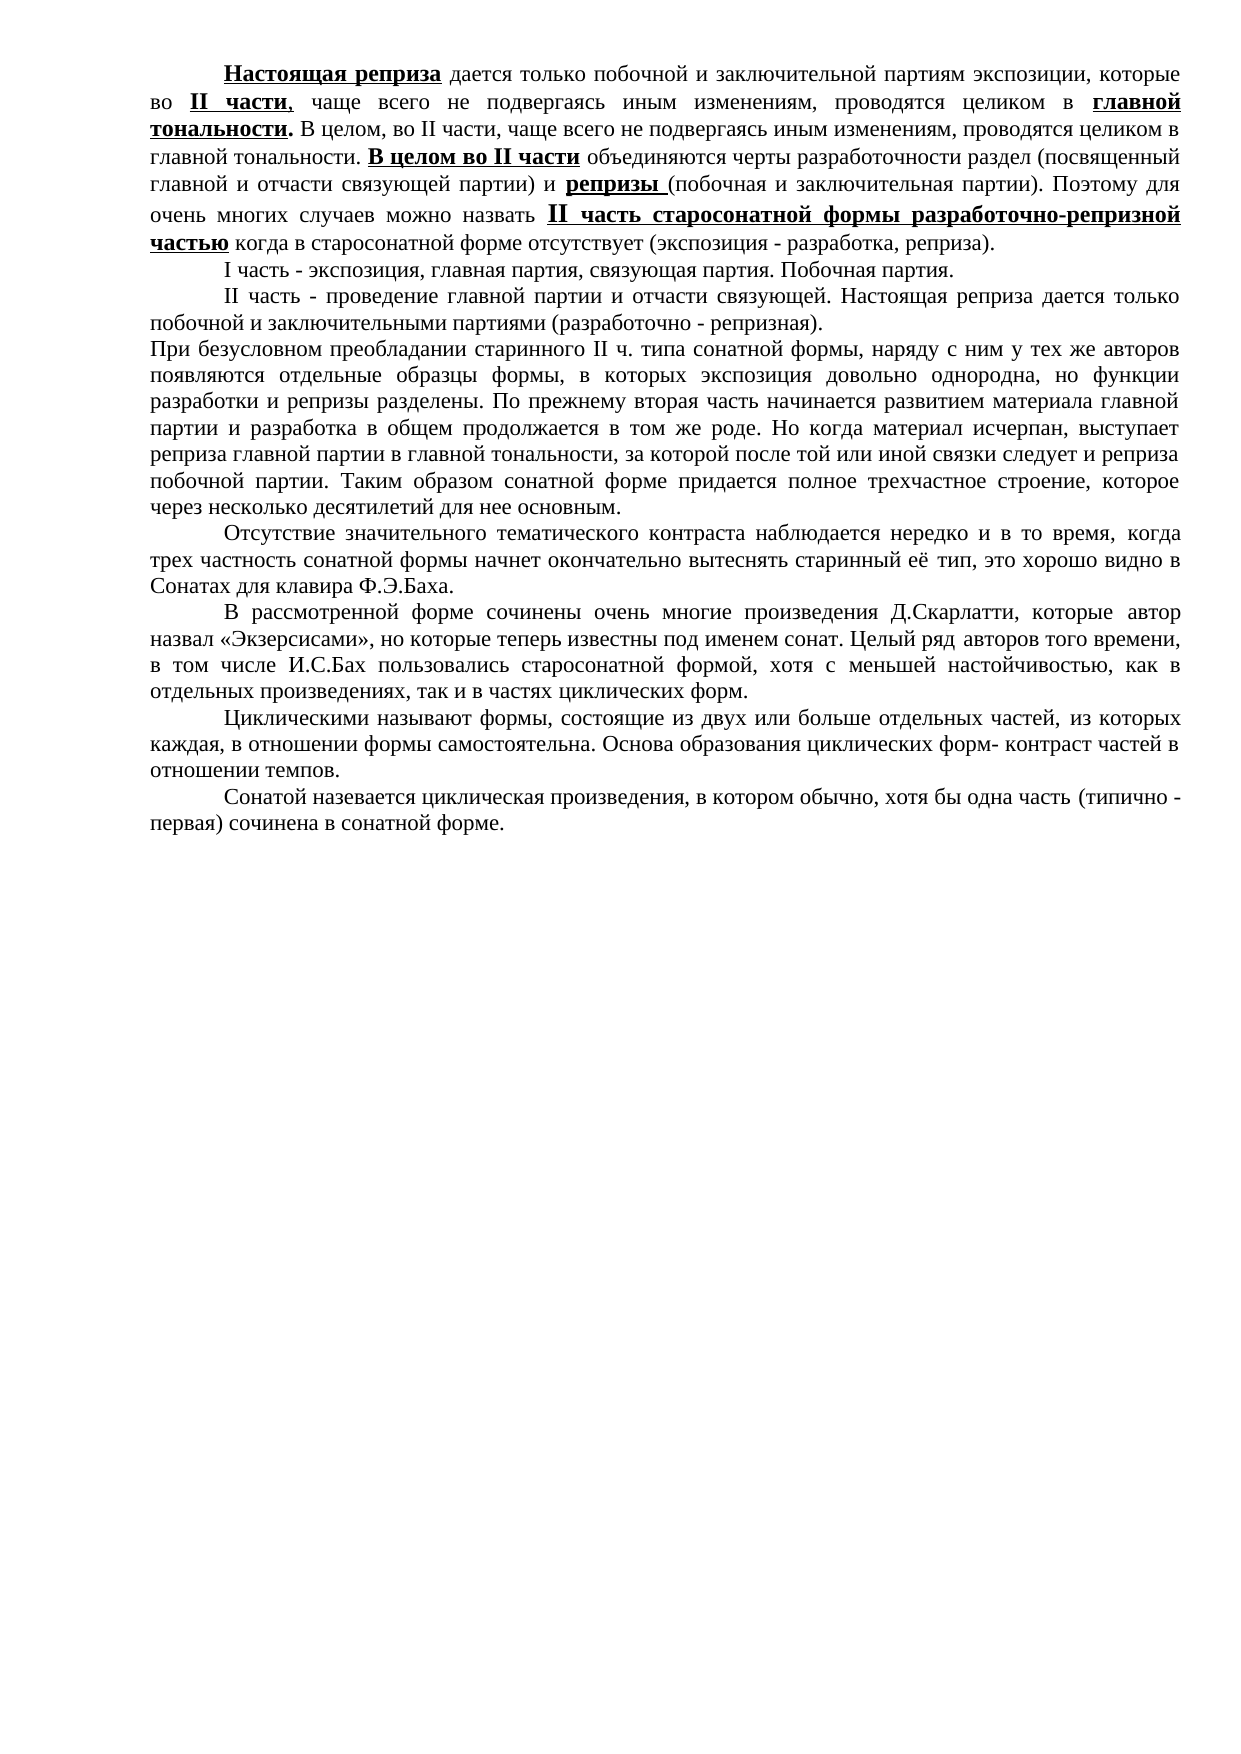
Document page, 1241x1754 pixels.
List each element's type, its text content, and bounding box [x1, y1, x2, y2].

text II часть - проведение главной партии и отчасти связующей. Настоящая реприза дается только побочной и заключительными партиями (разработочно - репризная). [150, 282, 1181, 335]
text При безусловном преобладании старинного II ч. типа сонатной формы, наряду с ним у тех же авторов появляются отдельные образцы формы, в которых экспозиция довольно однородна, но функции разработки и репризы разделены. По прежнему вторая часть начинается развитием материала главной партии и разработка в общем продолжается в том же роде. Но когда материал исчерпан, выступает реприза главной партии в главной тональности, за которой после той или иной связки следует и реприза побочной партии. Таким образом сонатной форме придается полное трехчастное строение, которое через несколько десятилетий для нее основным. [150, 335, 1181, 519]
text Сонатой назевается циклическая произведения, в котором обычно, хотя бы одна часть (типично - первая) сочинена в сонатной форме. [150, 783, 1181, 836]
text Настоящая реприза дается только побочной и заключительной партиям экспозиции, которые во II части, чаще всего не подвергаясь иным изменениям, проводятся целиком в главной тональности. В целом, во II части, чаще всего не подвергаясь иным изменениям, проводятся целиком в главной тональности. В целом во II части объединяются черты разработочности раздел (посвященный главной и отчасти связующей партии) и репризы (побочная и заключительная партии). Поэтому для очень многих случаев можно назвать II часть старосонатной формы разработочно-репризной частью когда в старосонатной форме отсутствует (экспозиция - разработка, реприза). [150, 59, 1181, 256]
text Циклическими называют формы, состоящие из двух или больше отдельных частей, из которых каждая, в отношении формы самостоятельна. Основа образования циклических форм- контраст частей в отношении темпов. [150, 704, 1181, 783]
text В рассмотренной форме сочинены очень многие произведения Д.Скарлатти, которые автор назвал «Экзерсисами», но которые теперь известны под именем сонат. Целый ряд авторов того времени, в том числе И.С.Бах пользовались старосонатной формой, хотя с меньшей настойчивостью, как в отдельных произведениях, так и в частях циклических форм. [150, 598, 1181, 704]
text I часть - экспозиция, главная партия, связующая партия. Побочная партия. [150, 256, 1181, 282]
text Отсутствие значительного тематического контраста наблюдается нередко и в то время, когда трех частность сонатной формы начнет окончательно вытеснять старинный её тип, это хорошо видно в Сонатах для клавира Ф.Э.Баха. [150, 519, 1181, 598]
